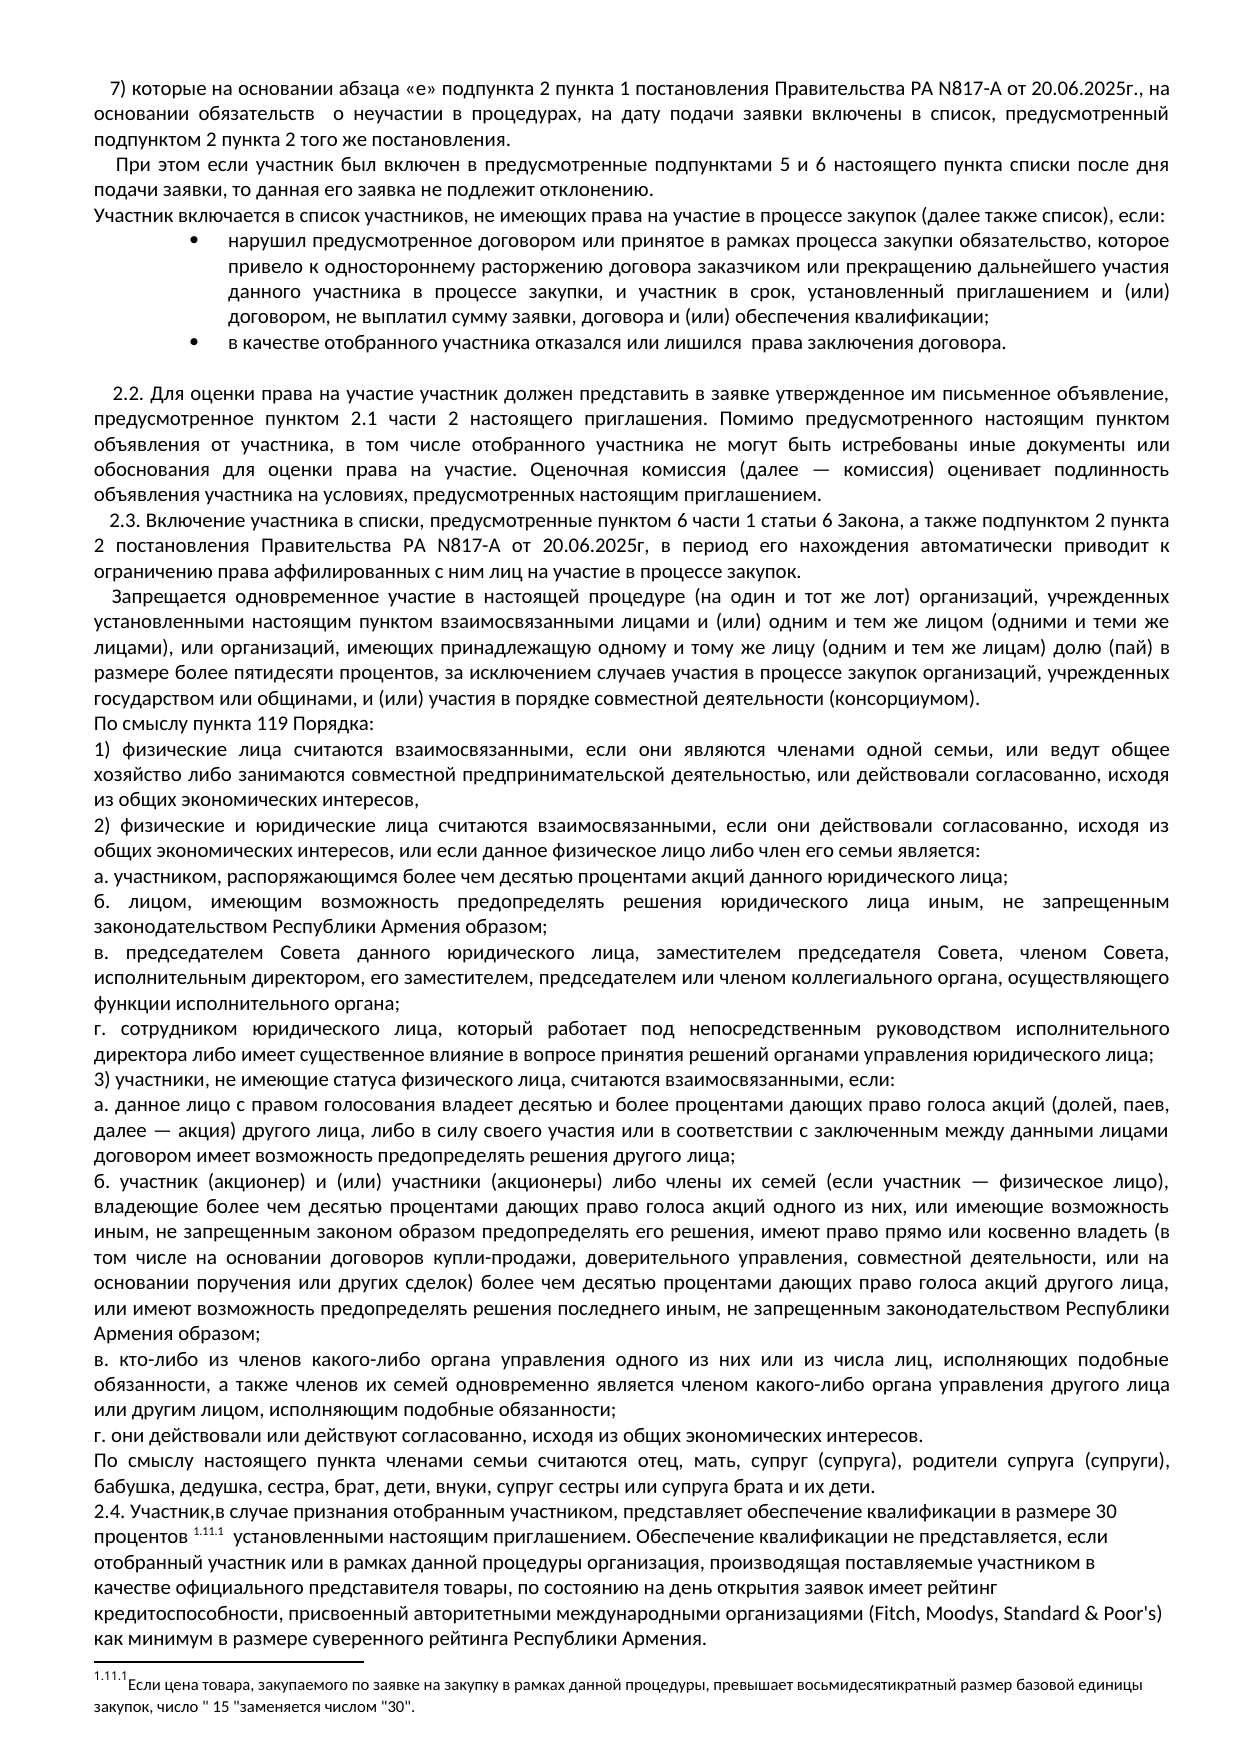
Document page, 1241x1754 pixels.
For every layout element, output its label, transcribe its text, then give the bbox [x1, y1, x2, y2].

text Запрещается одновременное участие в настоящей процедуре (на один и тот же лот) организаций, учрежденных установленными настоящим пунктом взаимосвязанными лицами и (или) одним и тем же лицом (одними и теми же лицами), или организаций, имеющих принадлежащую одному и тому же лицу (одним и тем же лицам) долю (пай) в размере более пятидесяти процентов, за исключением случаев участия в процессе закупок организаций, учрежденных государством или общинами, и (или) участия в порядке совместной деятельности (консорциумом). [94, 583, 1171, 710]
text г. они действовали или действуют согласованно, исходя из общих экономических интересов. [94, 1422, 1171, 1447]
text По смыслу пункта 119 Порядка: [94, 710, 1171, 736]
text 7) которые на основании абзаца «е» подпункта 2 пункта 1 постановления Правительства РА N817-А от 20.06.2025г., на основании обязательств o неучастии в процедурах, на дату подачи заявки включены в список, предусмотренный подпунктом 2 пункта 2 того же постановления. [94, 75, 1171, 151]
list в качестве отобранного участника отказался или лишился права заключения договора. [190, 329, 1171, 354]
text По смыслу настоящего пункта членами семьи считаются отец, мать, супруг (супруга), родители супруга (супруги), бабушка, дедушка, сестра, брат, дети, внуки, супруг сестры или супруга брата и их дети. [94, 1447, 1171, 1498]
list нарушил предусмотренное договором или принятое в рамках процесса закупки обязательство, которое привело к одностороннему расторжению договора заказчиком или прекращению дальнейшего участия данного участника в процессе закупки, и участник в срок, установленный приглашением и (или) договором, не выплатил сумму заявки, договора и (или) обеспечения квалификации; [190, 227, 1171, 329]
text а. участником, распоряжающимся более чем десятью процентами акций данного юридического лица; [94, 863, 1171, 888]
text б. лицом, имеющим возможность предопределять решения юридического лица иным, не запрещенным законодательством Республики Армения образом; [94, 888, 1171, 939]
text 2.2. Для оценки права на участие участник должен представить в заявке утвержденное им письменное объявление, предусмотренное пунктом 2.1 части 2 настоящего приглашения. Помимо предусмотренного настоящим пунктом объявления от участника, в том числе отобранного участника не могут быть истребованы иные документы или обоснования для оценки права на участие. Оценочная комиссия (далее — комиссия) оценивает подлинность объявления участника на условиях, предусмотренных настоящим приглашением. [94, 380, 1171, 507]
text 2.3. Включение участника в списки, предусмотренные пунктом 6 части 1 статьи 6 Закона, а также подпунктом 2 пункта 2 постановления Правительства РА N817-А от 20.06.2025г, в период его нахождения автоматически приводит к ограничению права аффилированных с ним лиц на участие в процессе закупок. [94, 507, 1171, 583]
text а. данное лицо с правом голосования владеет десятью и более процентами дающих право голоса акций (долей, паев, далее — акция) другого лица, либо в силу своего участия или в соответствии с заключенным между данными лицами договором имеет возможность предопределять решения другого лица; [94, 1092, 1171, 1168]
text 3) участники, не имеющие статуса физического лица, считаются взаимосвязанными, если: [94, 1066, 1171, 1092]
text 1) физические лица считаются взаимосвязанными, если они являются членами одной семьи, или ведут общее хозяйство либо занимаются совместной предпринимательской деятельностью, или действовали согласованно, исходя из общих экономических интересов, [94, 736, 1171, 812]
text Участник включается в список участников, не имеющих права на участие в процессе закупок (далее также список), если: [94, 202, 1171, 227]
text 2) физические и юридические лица считаются взаимосвязанными, если они действовали согласованно, исходя из общих экономических интересов, или если данное физическое лицо либо член его семьи является: [94, 812, 1171, 863]
text б. участник (акционер) и (или) участники (акционеры) либо члены их семей (если участник — физическое лицо), владеющие более чем десятью процентами дающих право голоса акций одного из них, или имеющие возможность иным, не запрещенным законом образом предопределять его решения, имеют право прямо или косвенно владеть (в том числе на основании договоров купли-продажи, доверительного управления, совместной деятельности, или на основании поручения или других сделок) более чем десятью процентами дающих право голоса акций другого лица, или имеют возможность предопределять решения последнего иным, не запрещенным законодательством Республики Армения образом; [94, 1168, 1171, 1346]
text г. сотрудником юридического лица, который работает под непосредственным руководством исполнительного директора либо имеет существенное влияние в вопросе принятия решений органами управления юридического лица; [94, 1015, 1171, 1066]
text в. председателем Совета данного юридического лица, заместителем председателя Совета, членом Совета, исполнительным директором, его заместителем, председателем или членом коллегиального органа, осуществляющего функции исполнительного органа; [94, 939, 1171, 1015]
text в. кто-либо из членов какого-либо органа управления одного из них или из числа лиц, исполняющих подобные обязанности, а также членов их семей одновременно является членом какого-либо органа управления другого лица или другим лицом, исполняющим подобные обязанности; [94, 1346, 1171, 1422]
text 2.4. Участник,в случае признания отобранным участником, представляет обеспечение квалификации в размере 30 процентов 1.1 установленными настоящим приглашением. Обеспечение квалификации не представляется, если отобранный участник или в рамках данной процедуры организация, производящая поставляемые участником в качестве официального представителя товары, по состоянию на день открытия заявок имеет рейтинг кредитоспособности, присвоенный авторитетными международными организациями (Fitch, Moodys, Standard & Poor's) как минимум в размере суверенного рейтинга Республики Армения. [94, 1498, 1171, 1651]
text При этом если участник был включен в предусмотренные подпунктами 5 и 6 настоящего пункта списки после дня подачи заявки, то данная его заявка не подлежит отклонению. [94, 151, 1171, 202]
